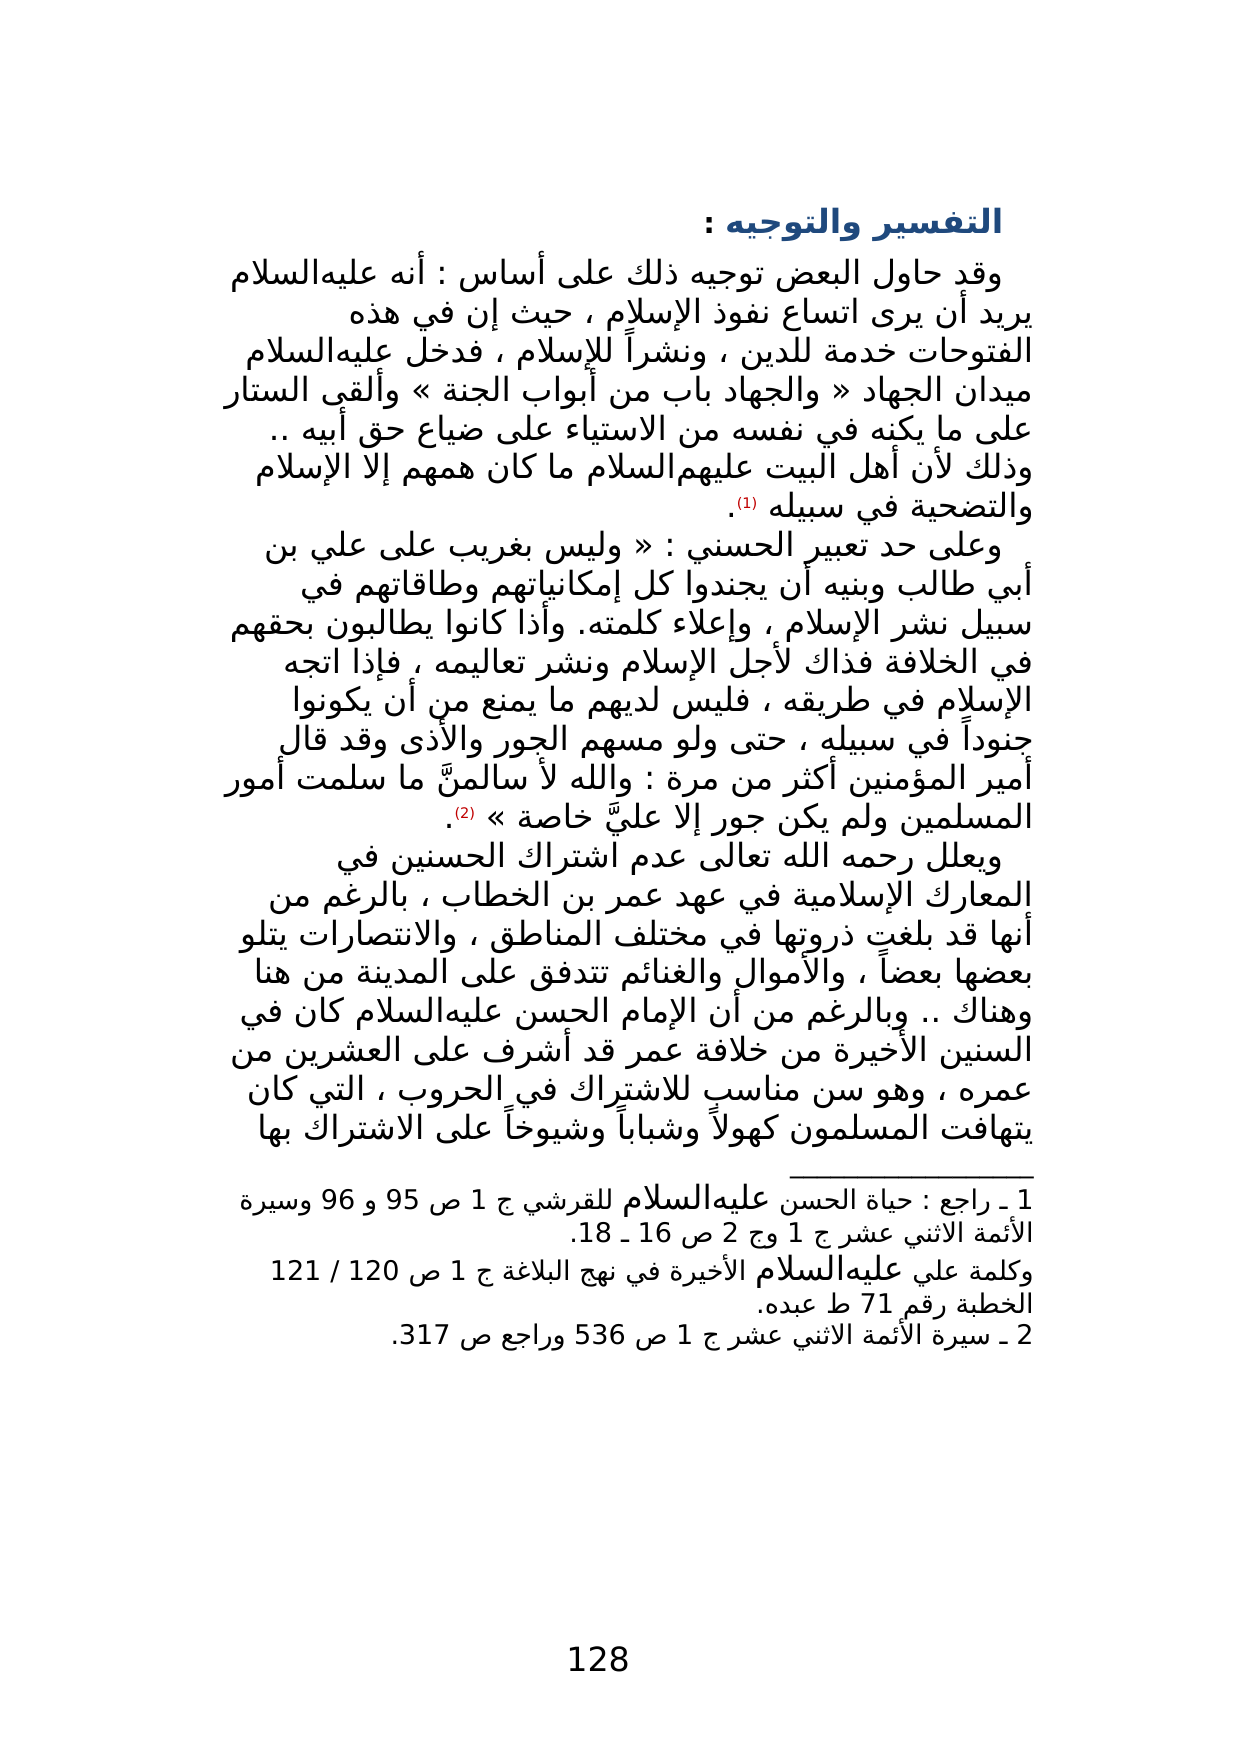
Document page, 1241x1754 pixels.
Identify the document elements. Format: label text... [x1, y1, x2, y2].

text 2 ـ سيرة الأئمة الاثني عشر ج 1 ص 536 وراجع ص 317. [222, 1319, 1033, 1351]
text __________________ 1 ـ راجع : حياة الحسن عليه‌السلام للقرشي ج 1 ص 95 و 96 وسيرة الأئمة الاثني عشر ج 1 وج 2 ص 16 ـ 18. [222, 1147, 1033, 1249]
text وقد حاول البعض توجيه ذلك على أساس : أنه عليه‌السلام يريد أن يرى اتساع نفوذ الإسلام ، حيث إن في هذه الفتوحات خدمة للدين ، ونشراً للإسلام ، فدخل عليه‌السلام ميدان الجهاد « والجهاد باب من أبواب الجنة » وألقى الستار على ما يكنه في نفسه من الاستياء على ضياع حق أبيه .. وذلك لأن أهل البيت عليهم‌السلام ما كان همهم إلا الإسلام والتضحية في سبيله (1). [222, 253, 1033, 526]
text وعلى حد تعبير الحسني : « وليس بغريب على علي بن أبي طالب وبنيه أن يجندوا كل إمكانياتهم وطاقاتهم في سبيل نشر الإسلام ، وإعلاء كلمته. وأذا كانوا يطالبون بحقهم في الخلافة فذاك لأجل الإسلام ونشر تعاليمه ، فإذا اتجه الإسلام في طريقه ، فليس لديهم ما يمنع من أن يكونوا جنوداً في سبيله ، حتى ولو مسهم الجور والأذى وقد قال أمير المؤمنين أكثر من مرة : والله لأ سالمنَّ ما سلمت أمور المسلمين ولم يكن جور إلا عليَّ خاصة » (2). [222, 526, 1033, 836]
text ويعلل رحمه الله تعالى عدم اشتراك الحسنين في المعارك الإسلامية في عهد عمر بن الخطاب ، بالرغم من أنها قد بلغت ذروتها في مختلف المناطق ، والانتصارات يتلو بعضها بعضاً ، والأموال والغنائم تتدفق على المدينة من هنا وهناك .. وبالرغم من أن الإمام الحسن عليه‌السلام كان في السنين الأخيرة من خلافة عمر قد أشرف على العشرين من عمره ، وهو سن مناسب للاشتراك في الحروب ، التي كان يتهافت المسلمون كهولاً وشباباً وشيوخاً على الاشتراك بها [222, 836, 1033, 1147]
text وكلمة علي عليه‌السلام الأخيرة في نهج البلاغة ج 1 ص 120 / 121 الخطبة رقم 71 ط عبده. [222, 1249, 1033, 1319]
subtitle التفسير والتوجيه : [222, 202, 1033, 241]
